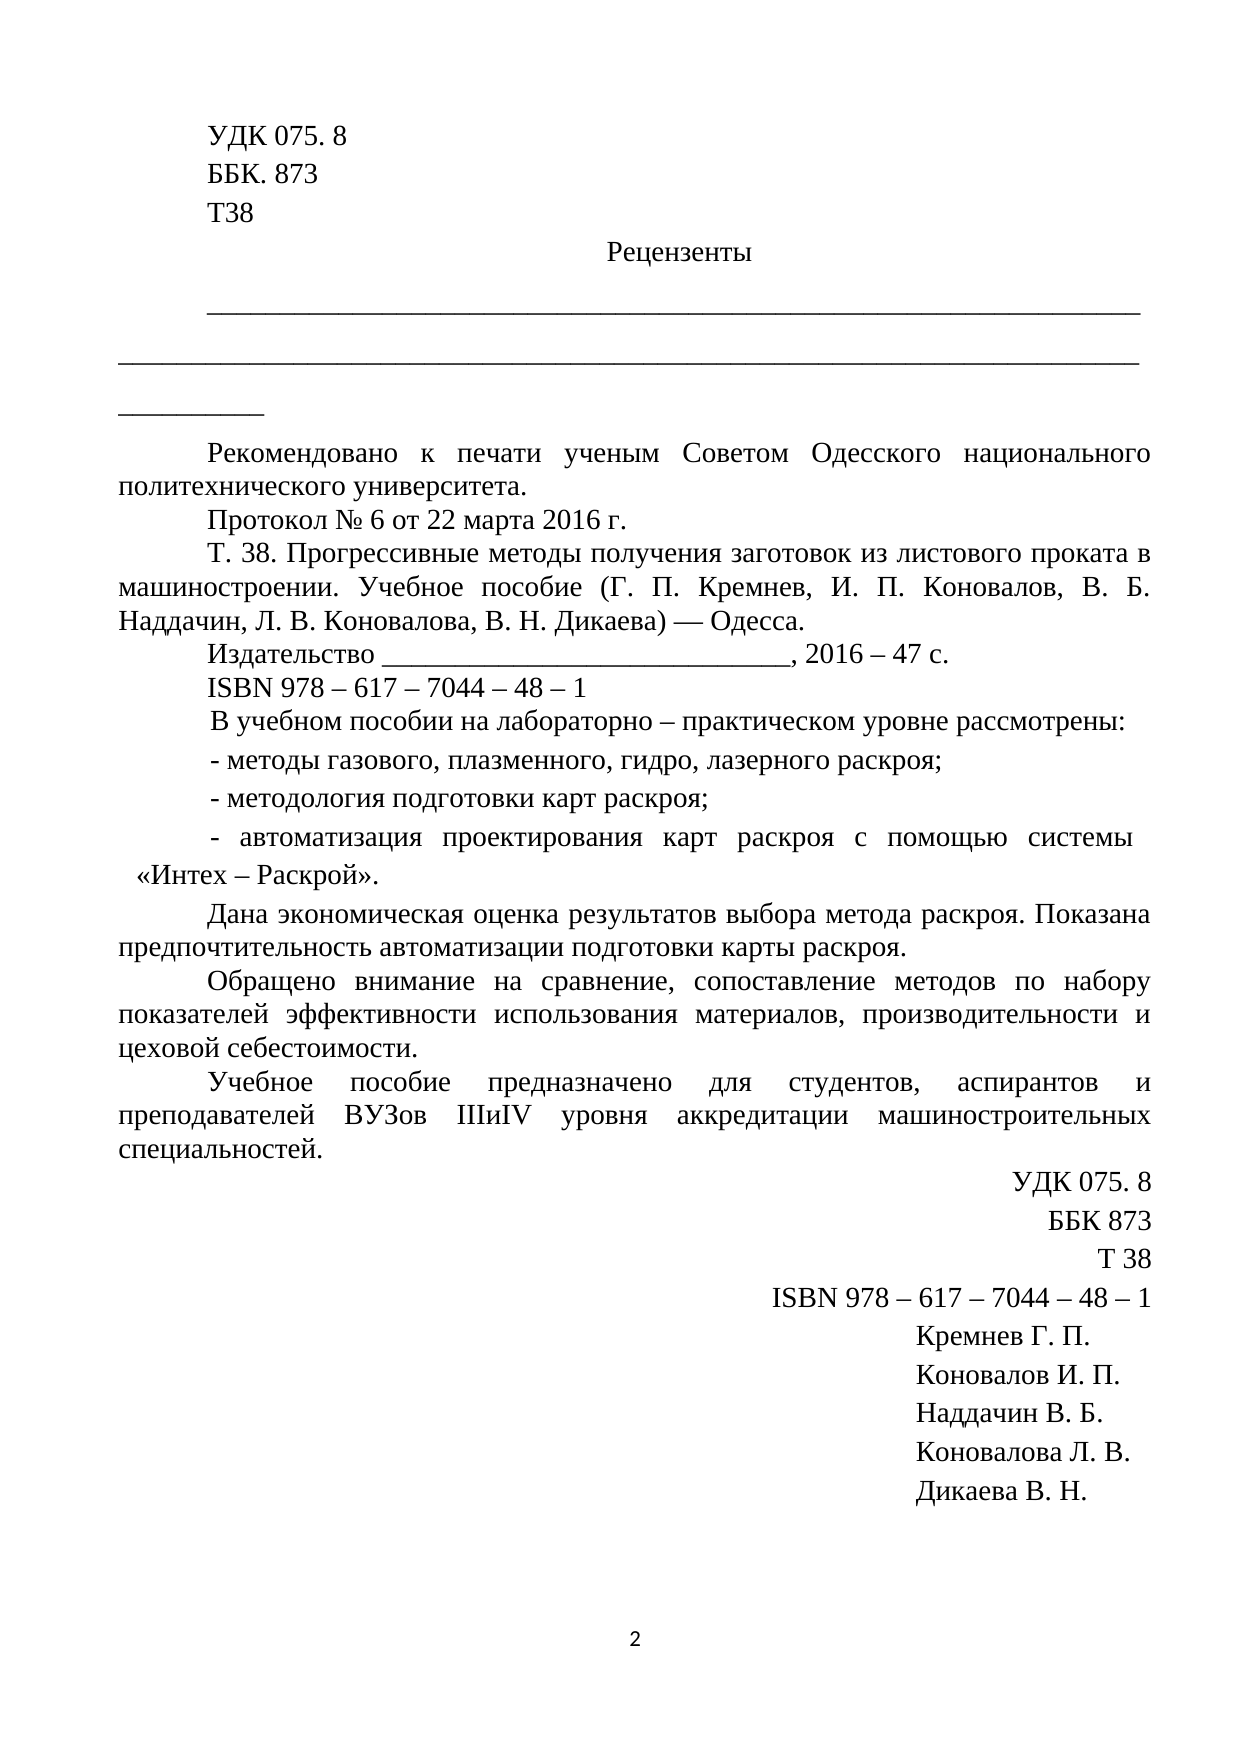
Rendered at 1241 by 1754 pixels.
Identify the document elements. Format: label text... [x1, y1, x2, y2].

text Издательство ____________________________, 2016 – 47 с. [118, 636, 1152, 670]
text Протокол № 6 от 22 марта 2016 г. [118, 502, 1152, 536]
text В учебном пособии на лабораторно – практическом уровне рассмотрены: [136, 703, 1134, 737]
text Учебное пособие предназначено для студентов, аспирантов и преподавателей ВУЗов IIIиIV уровня аккредитации машиностроительных специальностей. [118, 1064, 1152, 1164]
text Рецензенты [118, 234, 1152, 267]
text Т. 38. Прогрессивные методы получения заготовок из листового проката в машиностроении. Учебное пособие (Г. П. Кремнев, И. П. Коновалов, В. Б. Наддачин, Л. В. Коновалова, В. Н. Дикаева) — Одесса. [118, 536, 1152, 636]
text - методы газового, плазменного, гидро, лазерного раскроя; [136, 742, 1134, 775]
text Наддачин В. Б. [118, 1396, 1152, 1429]
text УДК 075. 8 [118, 118, 1152, 152]
text Рекомендовано к печати ученым Советом Одесского национального политехнического университета. [118, 435, 1152, 502]
text - методология подготовки карт раскроя; [136, 780, 1134, 814]
text ББК 873 [118, 1203, 1152, 1236]
text Т38 [118, 195, 1152, 229]
text Дикаева В. Н. [118, 1473, 1152, 1506]
text Коновалов И. П. [118, 1357, 1152, 1391]
text ISBN 978 – 617 – 7044 – 48 – 1 [118, 1280, 1152, 1313]
text Коновалова Л. В. [118, 1434, 1152, 1468]
text - автоматизация проектирования карт раскроя с помощью системы «Интех – Раскрой». [136, 819, 1134, 891]
text Обращено внимание на сравнение, сопоставление методов по набору показателей эффективности использования материалов, производительности и цеховой себестоимости. [118, 963, 1152, 1064]
text Дана экономическая оценка результатов выбора метода раскроя. Показана предпочтительность автоматизации подготовки карты раскроя. [118, 896, 1152, 963]
text ________________________________________________________________________________________________________________________________________________ [118, 284, 1152, 418]
text ISBN 978 – 617 – 7044 – 48 – 1 [118, 670, 1152, 703]
text Кремнев Г. П. [118, 1318, 1152, 1352]
text ББК. 873 [118, 157, 1152, 190]
text УДК 075. 8 [118, 1164, 1152, 1198]
text Т 38 [118, 1241, 1152, 1275]
